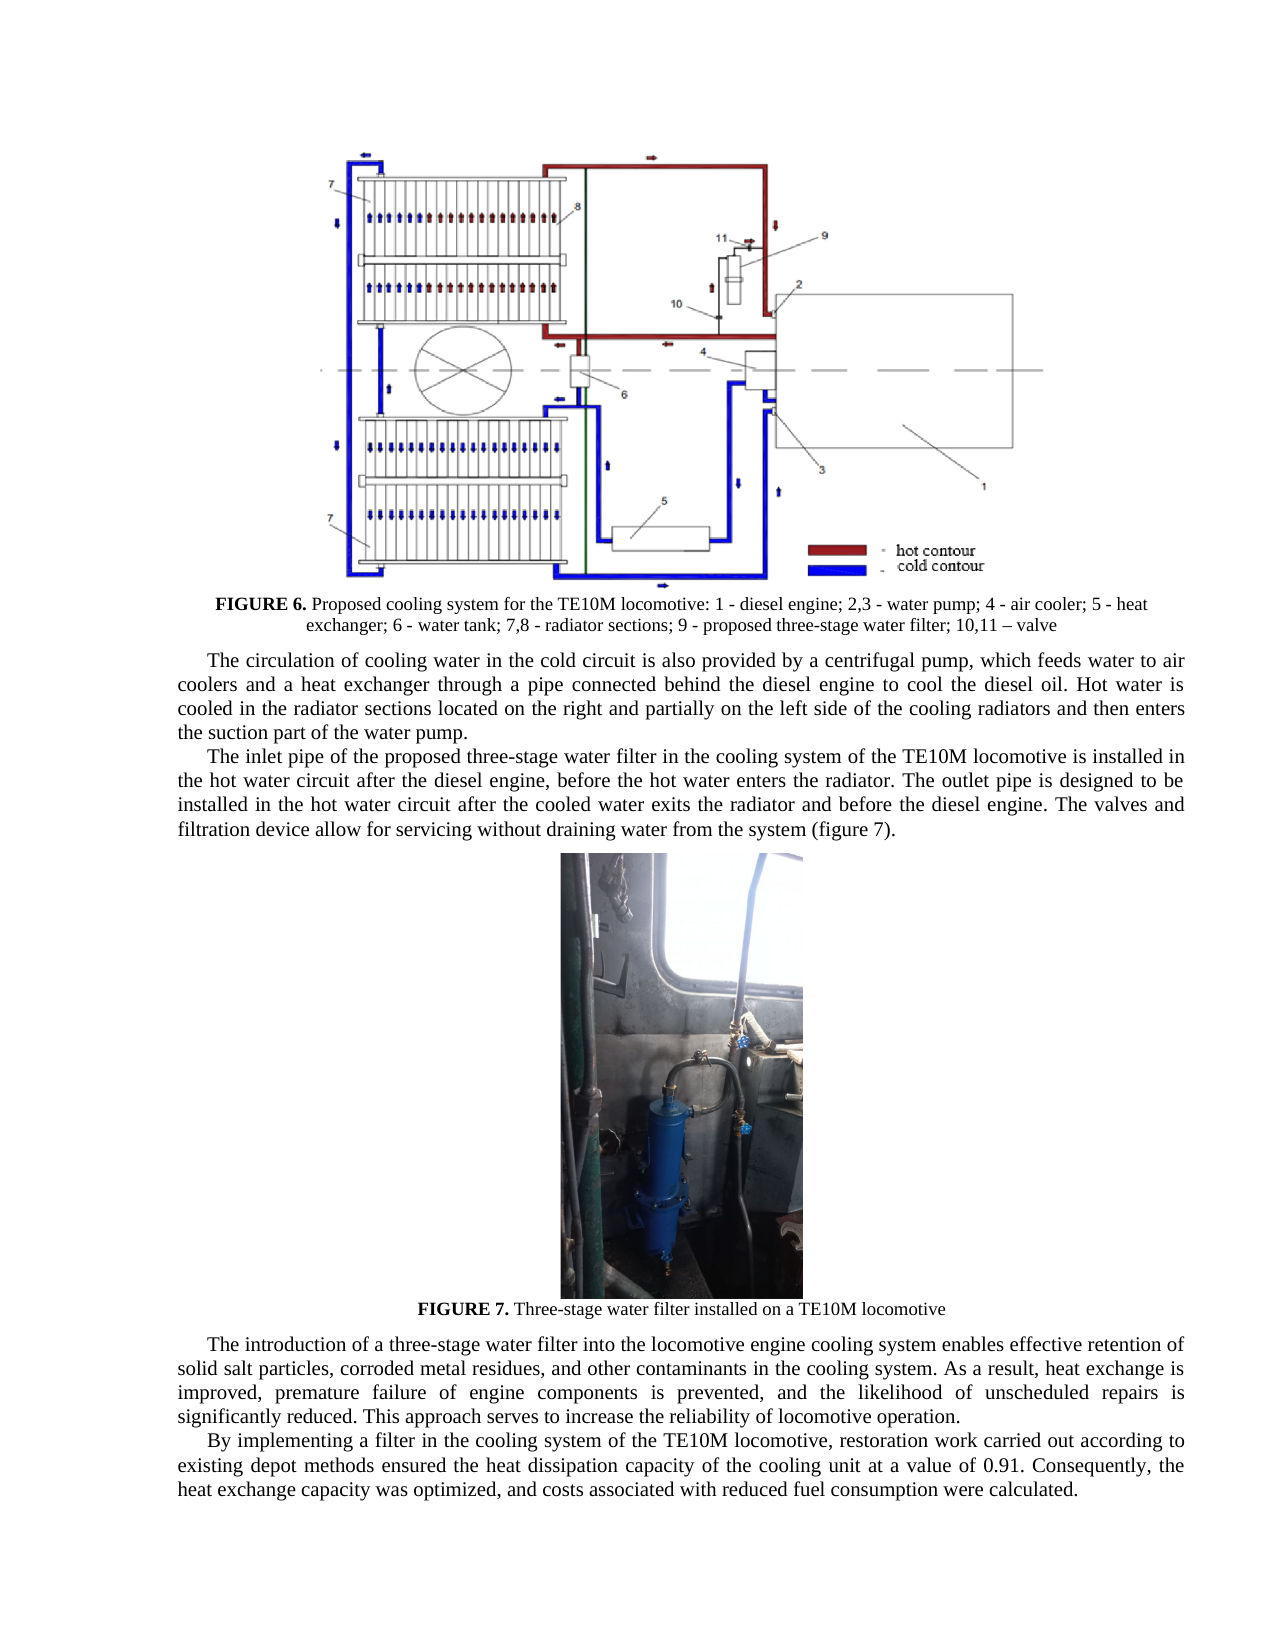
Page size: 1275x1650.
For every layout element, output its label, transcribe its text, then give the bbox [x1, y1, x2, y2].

text FIGURE 7. Three-stage water filter installed on a TE10M locomotive [177, 1298, 1186, 1320]
text The circulation of cooling water in the cold circuit is also provided by a centrifugal pump, which feeds water to air coolers and a heat exchanger through a pipe connected behind the diesel engine to cool the diesel oil. Hot water is cooled in the radiator sections located on the right and partially on the left side of the cooling radiators and then enters the suction part of the water pump. [177, 648, 1186, 744]
text The introduction of a three-stage water filter into the locomotive engine cooling system enables effective retention of solid salt particles, corroded metal residues, and other contaminants in the cooling system. As a result, heat exchange is improved, premature failure of engine components is prevented, and the likelihood of unscheduled repairs is significantly reduced. This approach serves to increase the reliability of locomotive operation. [177, 1332, 1186, 1428]
text FIGURE 6. Proposed cooling system for the TE10M locomotive: 1 - diesel engine; 2,3 - water pump; 4 - air cooler; 5 - heat exchanger; 6 - water tank; 7,8 - radiator sections; 9 - proposed three-stage water filter; 10,11 – valve [177, 592, 1186, 636]
picture [560, 853, 803, 1299]
picture [317, 142, 1047, 593]
text By implementing a filter in the cooling system of the TE10M locomotive, restoration work carried out according to existing depot methods ensured the heat dissipation capacity of the cooling unit at a value of 0.91. Consequently, the heat exchange capacity was optimized, and costs associated with reduced fuel consumption were calculated. [177, 1428, 1186, 1501]
text The inlet pipe of the proposed three-stage water filter in the cooling system of the TE10M locomotive is installed in the hot water circuit after the diesel engine, before the hot water enters the radiator. The outlet pipe is designed to be installed in the hot water circuit after the cooled water exits the radiator and before the diesel engine. The valves and filtration device allow for servicing without draining water from the system (figure 7). [177, 744, 1186, 841]
